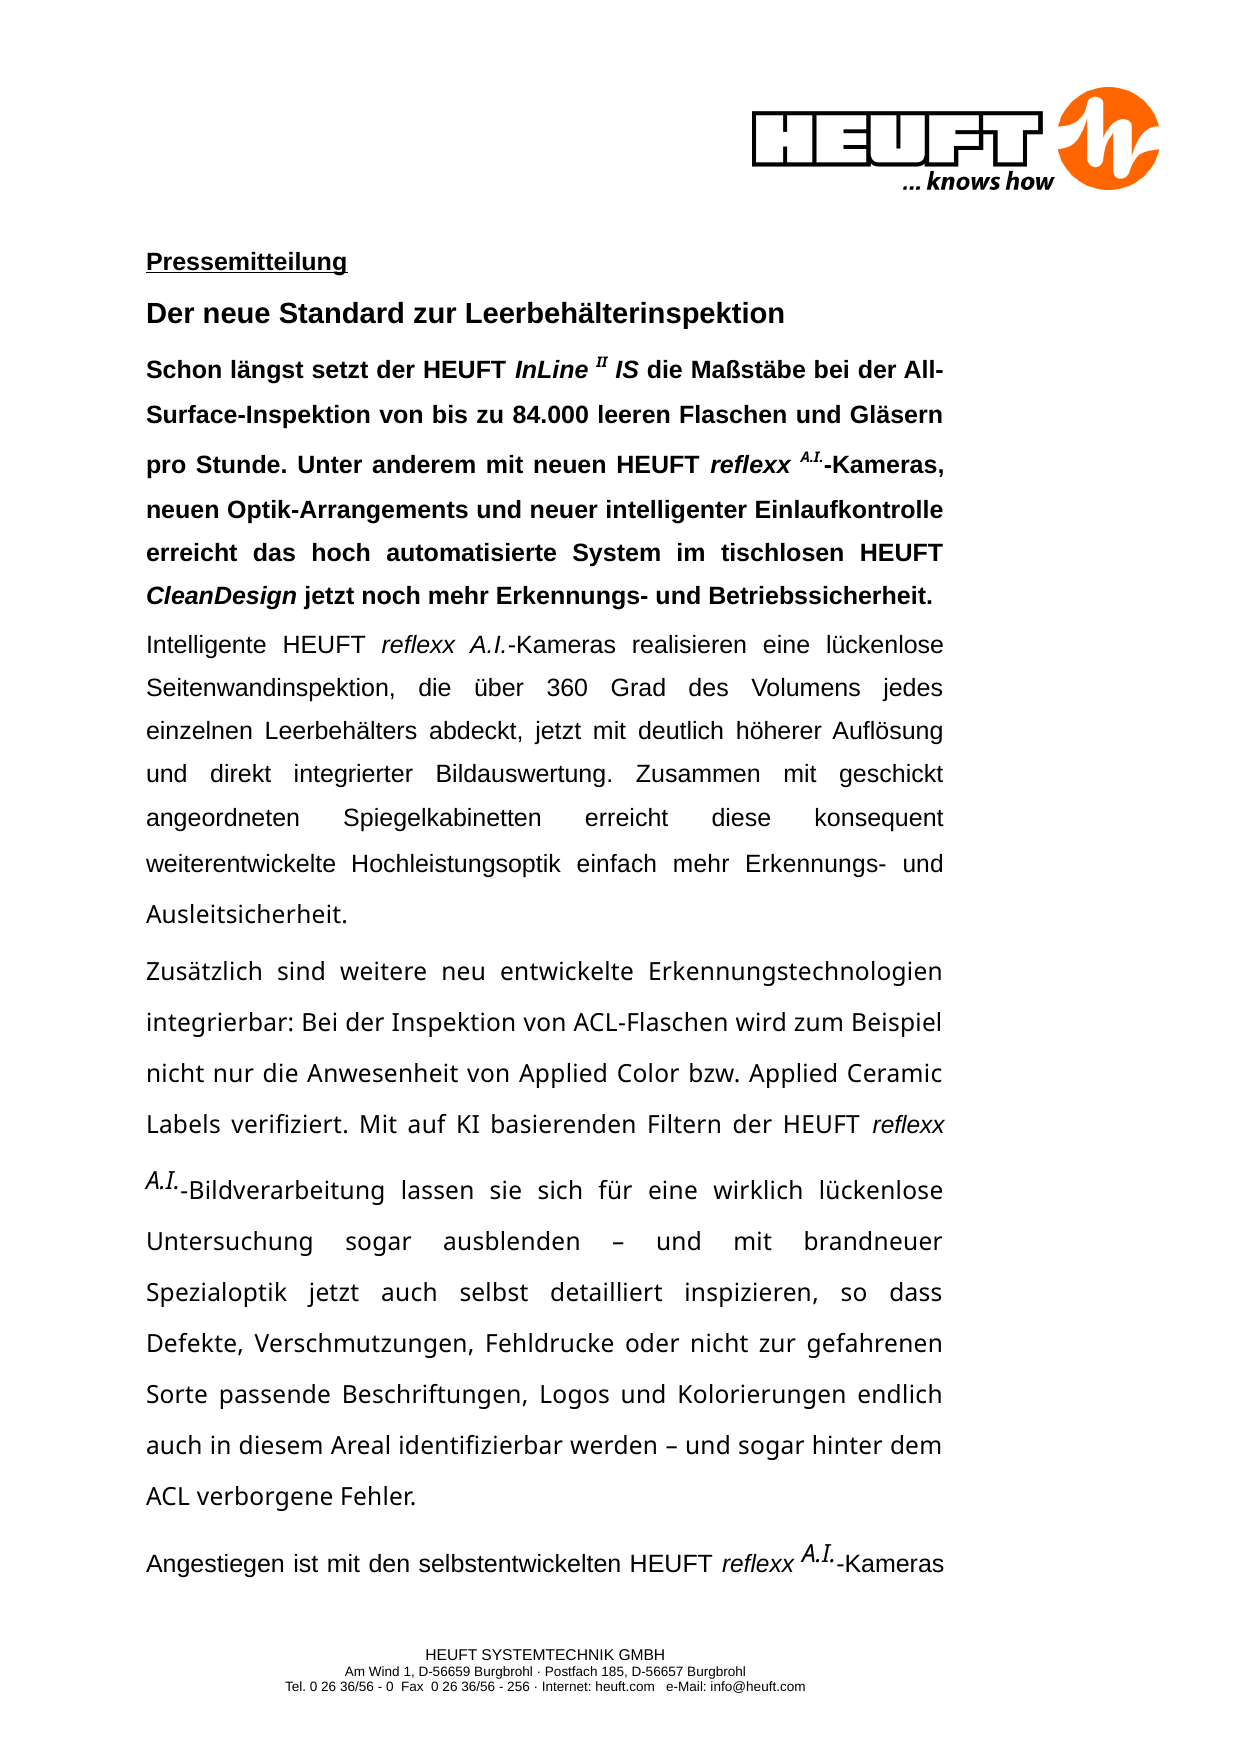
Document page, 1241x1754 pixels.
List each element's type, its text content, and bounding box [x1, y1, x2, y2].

text Schon längst setzt der HEUFT InLine II IS die Maßstäbe bei der All-Surface-Inspektion von bis zu 84.000 leeren Flaschen und Gläsern pro Stunde. Unter anderem mit neuen HEUFT reflexx A.I.-Kameras, neuen Optik-Arrangements und neuer intelligenter Einlaufkontrolle erreicht das hoch automatisierte System im tischlosen HEUFT CleanDesign jetzt noch mehr Erkennungs- und Betriebssicherheit. [146, 352, 944, 610]
text Zusätzlich sind weitere neu entwickelte Erkennungstechnologien integrierbar: Bei der Inspektion von ACL-Flaschen wird zum Beispiel nicht nur die Anwesenheit von Applied Color bzw. Applied Ceramic Labels verifiziert. Mit auf KI basierenden Filtern der HEUFT reflexx A.I.-Bildverarbeitung lassen sie sich für eine wirklich lückenlose Untersuchung sogar ausblenden – und mit brandneuer Spezialoptik jetzt auch selbst detailliert inspizieren, so dass Defekte, Verschmutzungen, Fehldrucke oder nicht zur gefahrenen Sorte passende Beschriftungen, Logos und Kolorierungen endlich auch in diesem Areal identifizierbar werden – und sogar hinter dem ACL verborgene Fehler. [146, 954, 944, 1513]
picture [118, 75, 1181, 202]
text Intelligente HEUFT reflexx A.I.-Kameras realisieren eine lückenlose Seitenwandinspektion, die über 360 Grad des Volumens jedes einzelnen Leerbehälters abdeckt, jetzt mit deutlich höherer Auflösung und direkt integrierter Bildauswertung. Zusammen mit geschickt angeordneten Spiegelkabinetten erreicht diese konsequent weiterentwickelte Hochleistungsoptik einfach mehr Erkennungs- und Ausleitsicherheit. [146, 630, 944, 931]
text Der neue Standard zur Leerbehälterinspektion [146, 296, 944, 329]
text Pressemitteilung [146, 247, 944, 276]
